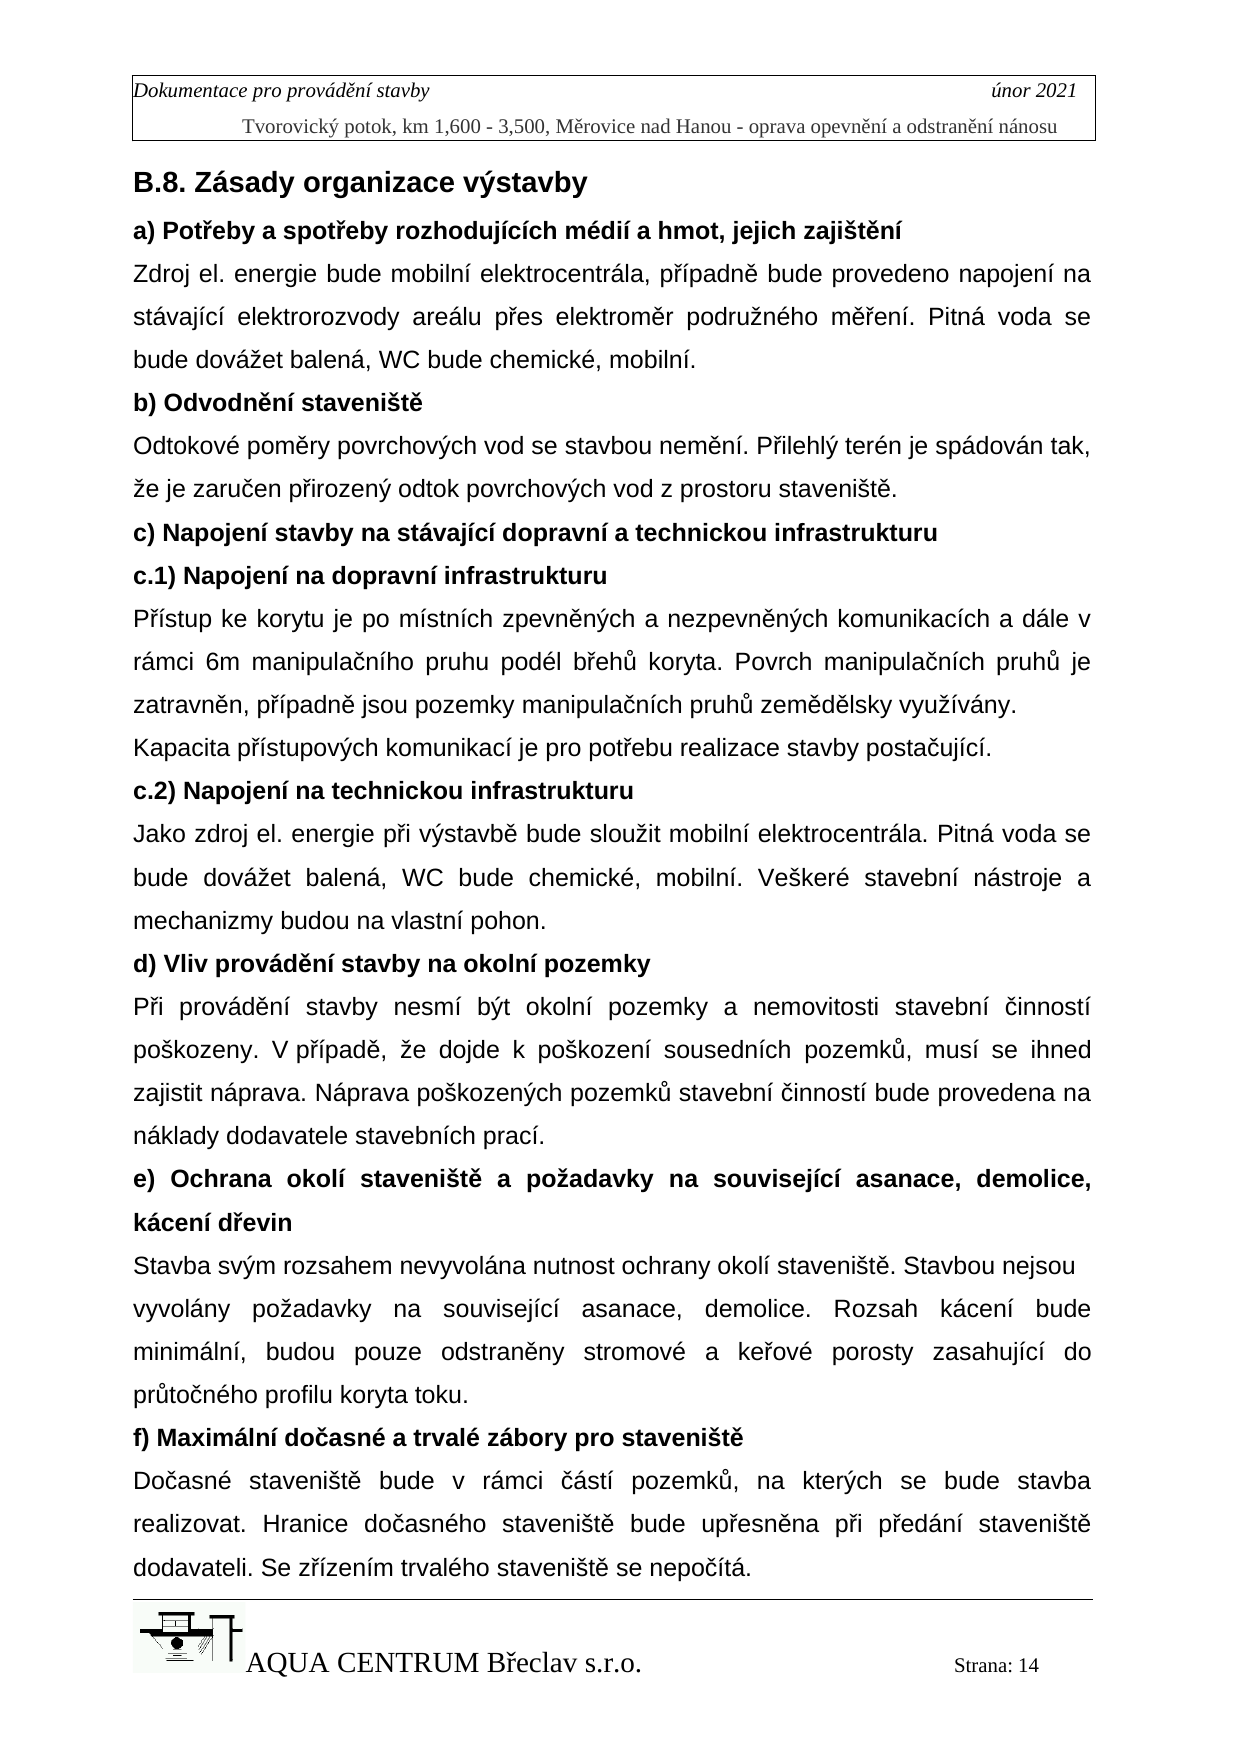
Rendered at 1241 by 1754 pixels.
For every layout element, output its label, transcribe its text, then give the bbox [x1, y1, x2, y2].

text Jako zdroj el. energie při výstavbě bude sloužit mobilní elektrocentrála. Pitná voda se bude dovážet balená, WC bude chemické, mobilní. Veškeré stavební nástroje a mechanizmy budou na vlastní pohon. [133, 819, 1093, 934]
text d) Vliv provádění stavby na okolní pozemky [133, 949, 1093, 978]
text vyvolány požadavky na související asanace, demolice. Rozsah kácení bude minimální, budou pouze odstraněny stromové a keřové porosty zasahující do průtočného profilu koryta toku. [133, 1294, 1093, 1409]
text Odtokové poměry povrchových vod se stavbou nemění. Přilehlý terén je spádován tak, že je zaručen přirozený odtok povrchových vod z prostoru staveniště. [133, 431, 1093, 503]
text f) Maximální dočasné a trvalé zábory pro staveniště [133, 1423, 1093, 1452]
text a) Potřeby a spotřeby rozhodujících médií a hmot, jejich zajištění [133, 216, 1093, 244]
text c) Napojení stavby na stávající dopravní a technickou infrastrukturu [133, 518, 1093, 546]
text B.8. Zásady organizace výstavby [133, 165, 1093, 199]
text b) Odvodnění staveniště [133, 388, 1093, 417]
text Při provádění stavby nesmí být okolní pozemky a nemovitosti stavební činností poškozeny. V případě, že dojde k poškození sousedních pozemků, musí se ihned zajistit náprava. Náprava poškozených pozemků stavební činností bude provedena na náklady dodavatele stavebních prací. [133, 992, 1093, 1150]
text Zdroj el. energie bude mobilní elektrocentrála, případně bude provedeno napojení na stávající elektrorozvody areálu přes elektroměr podružného měření. Pitná voda se bude dovážet balená, WC bude chemické, mobilní. [133, 259, 1093, 374]
text Stavba svým rozsahem nevyvolána nutnost ochrany okolí staveniště. Stavbou nejsou [133, 1251, 1093, 1279]
text e) Ochrana okolí staveniště a požadavky na související asanace, demolice, kácení dřevin [133, 1164, 1093, 1236]
text c.1) Napojení na dopravní infrastrukturu [133, 561, 1093, 589]
text Kapacita přístupových komunikací je pro potřebu realizace stavby postačující. [133, 733, 1093, 762]
picture [132, 1602, 246, 1673]
text Přístup ke korytu je po místních zpevněných a nezpevněných komunikacích a dále v rámci 6m manipulačního pruhu podél břehů koryta. Povrch manipulačních pruhů je zatravněn, případně jsou pozemky manipulačních pruhů zemědělsky využívány. [133, 604, 1093, 719]
text c.2) Napojení na technickou infrastrukturu [133, 776, 1093, 805]
text Dočasné staveniště bude v rámci částí pozemků, na kterých se bude stavba realizovat. Hranice dočasného staveniště bude upřesněna při předání staveniště dodavateli. Se zřízením trvalého staveniště se nepočítá. [133, 1466, 1093, 1581]
